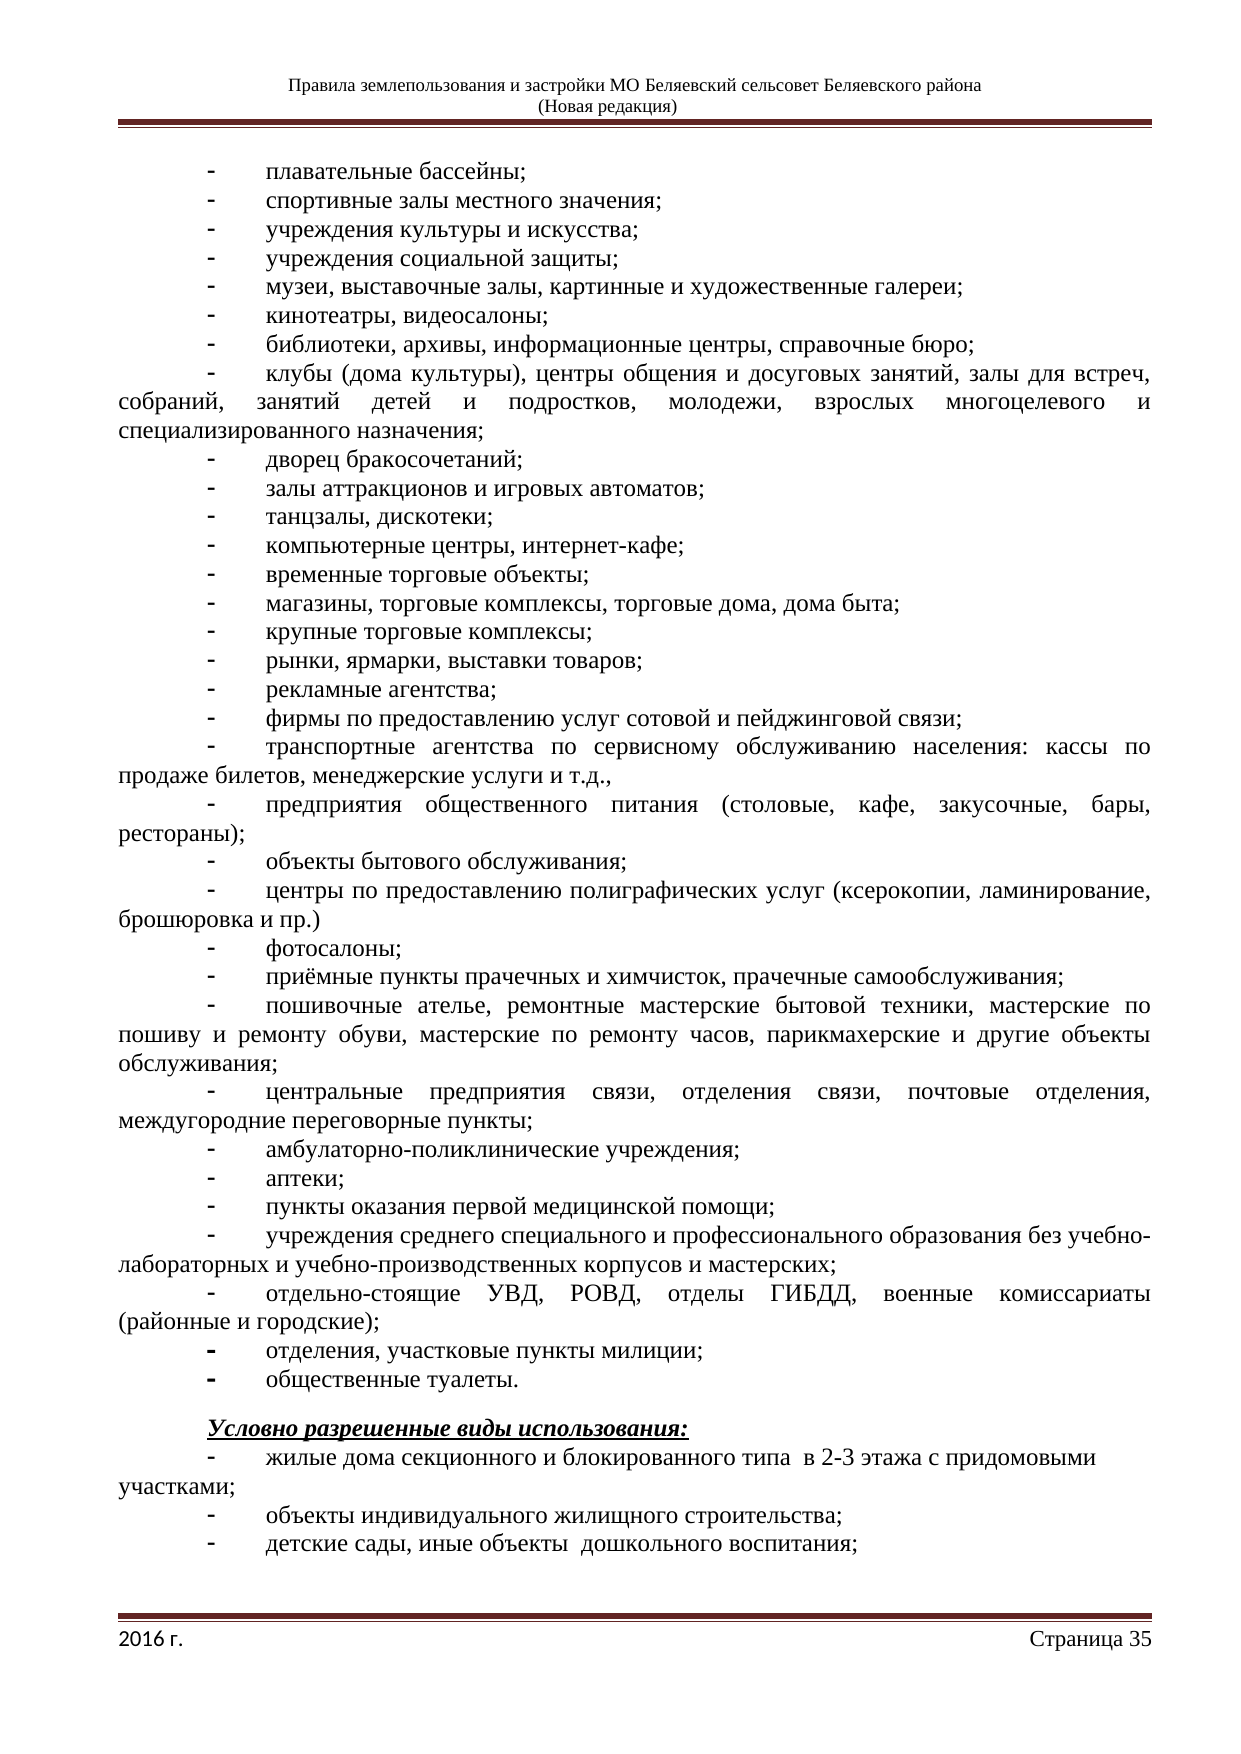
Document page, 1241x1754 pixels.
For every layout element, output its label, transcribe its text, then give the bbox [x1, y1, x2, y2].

list центральные предприятия связи, отделения связи, почтовые отделения, междугородние переговорные пункты; [118, 1076, 1152, 1134]
list объекты бытового обслуживания; [118, 846, 1152, 875]
list спортивные залы местного значения; [118, 185, 1152, 214]
list отдельно-стоящие УВД, РОВД, отделы ГИБДД, военные комиссариаты (районные и городские); [118, 1278, 1152, 1335]
list дворец бракосочетаний; [118, 444, 1152, 473]
list отделения, участковые пункты милиции; [118, 1335, 1152, 1364]
list аптеки; [118, 1163, 1152, 1191]
list жилые дома секционного и блокированного типа в 2-3 этажа с придомовыми участками; [118, 1442, 1152, 1500]
list фотосалоны; [118, 933, 1152, 961]
list общественные туалеты. [118, 1364, 1152, 1393]
list крупные торговые комплексы; [118, 616, 1152, 645]
list амбулаторно-поликлинические учреждения; [118, 1134, 1152, 1163]
list учреждения среднего специального и профессионального образования без учебно-лабораторных и учебно-производственных корпусов и мастерских; [118, 1220, 1152, 1278]
list магазины, торговые комплексы, торговые дома, дома быта; [118, 588, 1152, 616]
list рынки, ярмарки, выставки товаров; [118, 645, 1152, 674]
list детские сады, иные объекты дошкольного воспитания; [118, 1528, 1152, 1557]
list фирмы по предоставлению услуг сотовой и пейджинговой связи; [118, 703, 1152, 731]
list плавательные бассейны; [118, 156, 1152, 185]
list компьютерные центры, интернет-кафе; [118, 530, 1152, 559]
list учреждения социальной защиты; [118, 243, 1152, 271]
list клубы (дома культуры), центры общения и досуговых занятий, залы для встреч, собраний, занятий детей и подростков, молодежи, взрослых многоцелевого и специализированного назначения; [118, 358, 1152, 444]
list объекты индивидуального жилищного строительства; [118, 1500, 1152, 1528]
list учреждения культуры и искусства; [118, 214, 1152, 243]
list предприятия общественного питания (столовые, кафе, закусочные, бары, рестораны); [118, 789, 1152, 846]
list приёмные пункты прачечных и химчисток, прачечные самообслуживания; [118, 961, 1152, 990]
list рекламные агентства; [118, 674, 1152, 703]
list библиотеки, архивы, информационные центры, справочные бюро; [118, 329, 1152, 358]
list пошивочные ателье, ремонтные мастерские бытовой техники, мастерские по пошиву и ремонту обуви, мастерские по ремонту часов, парикмахерские и другие объекты обслуживания; [118, 990, 1152, 1076]
list залы аттракционов и игровых автоматов; [118, 473, 1152, 501]
list транспортные агентства по сервисному обслуживанию населения: кассы по продаже билетов, менеджерские услуги и т.д., [118, 731, 1152, 789]
list центры по предоставлению полиграфических услуг (ксерокопии, ламинирование, брошюровка и пр.) [118, 875, 1152, 933]
list временные торговые объекты; [118, 559, 1152, 588]
list музеи, выставочные залы, картинные и художественные галереи; [118, 271, 1152, 300]
list кинотеатры, видеосалоны; [118, 300, 1152, 329]
list пункты оказания первой медицинской помощи; [118, 1191, 1152, 1220]
text Условно разрешенные виды использования: [118, 1413, 1152, 1442]
list танцзалы, дискотеки; [118, 501, 1152, 530]
